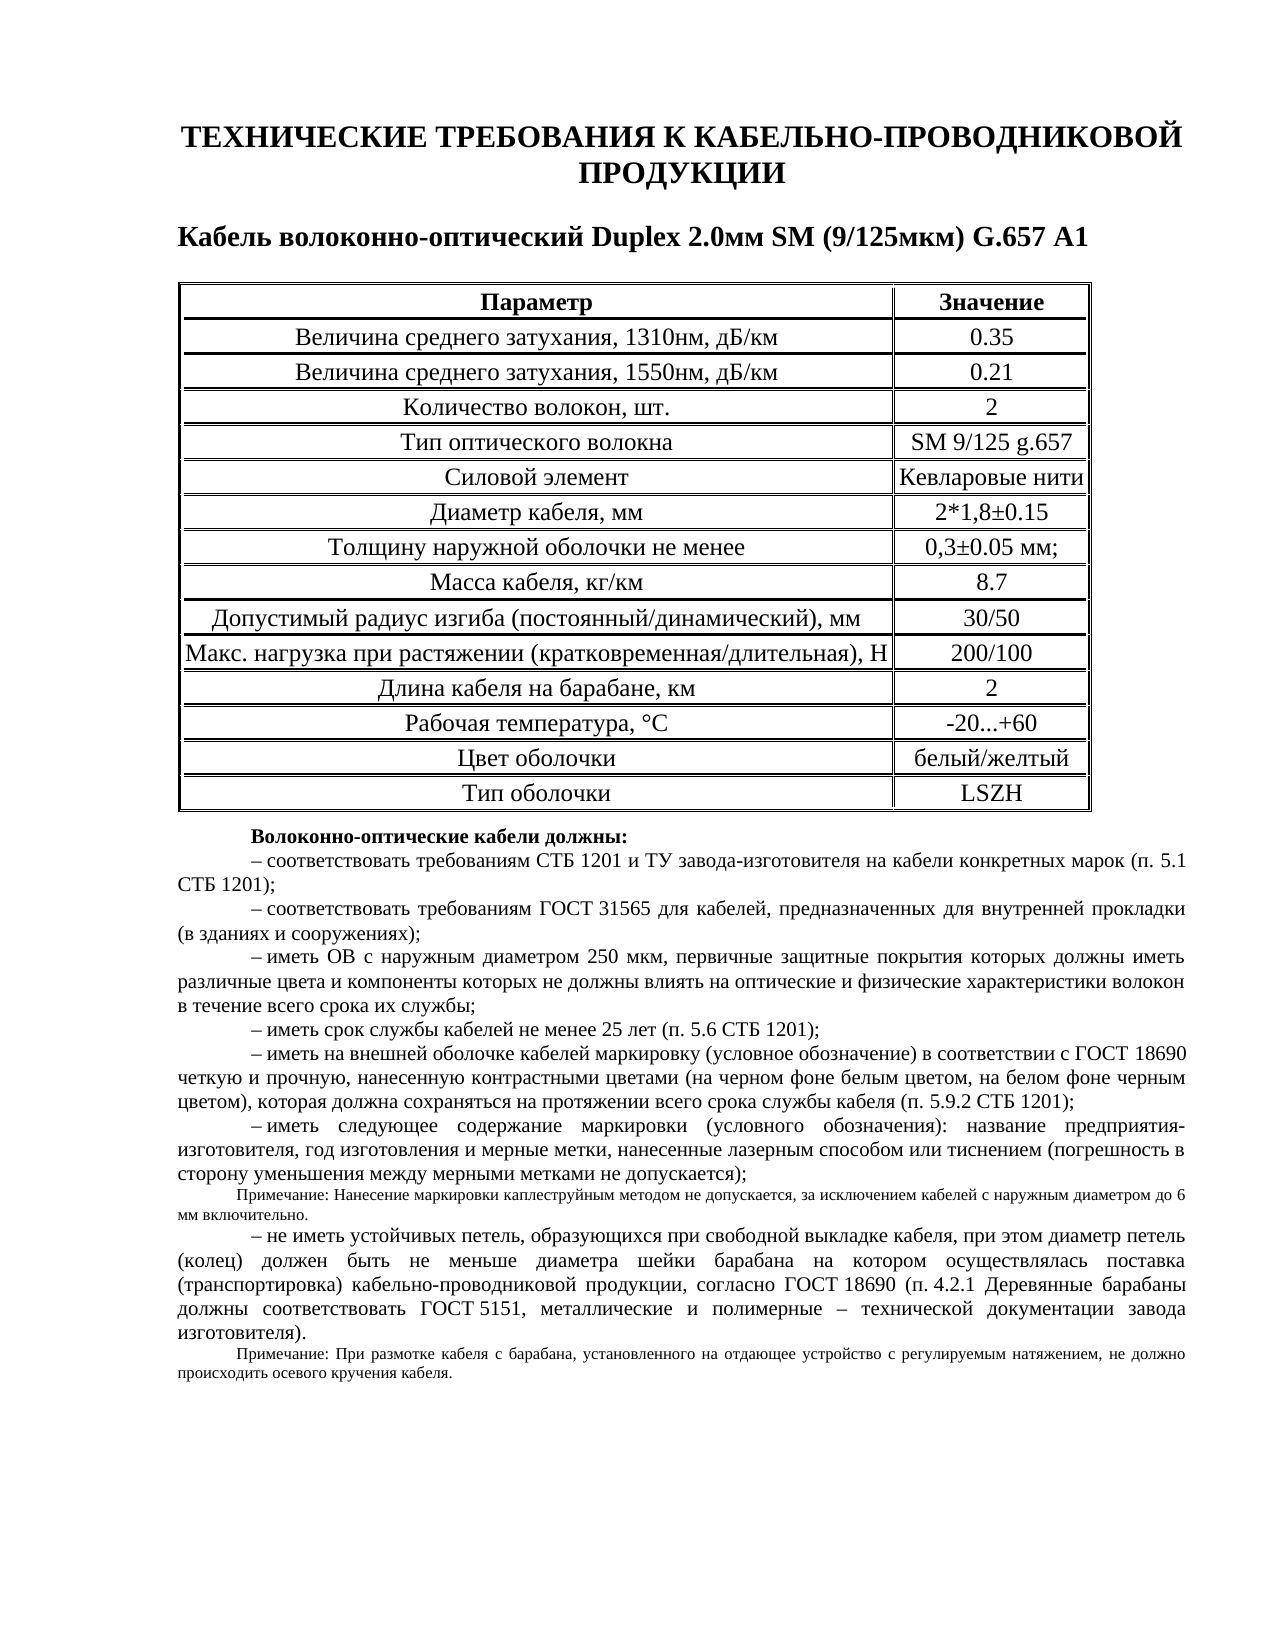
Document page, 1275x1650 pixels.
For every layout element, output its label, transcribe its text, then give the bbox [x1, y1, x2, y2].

table_cell Величина среднего затухания, 1550нм, дБ/км [181, 352, 892, 387]
text – иметь следующее содержание маркировки (условного обозначения): название предприятия-изготовителя, год изготовления и мерные метки, нанесенные лазерным способом или тиснением (погрешность в сторону уменьшения между мерными метками не допускается); [177, 1113, 1186, 1185]
table_cell -20...+60 [895, 703, 1089, 738]
table_header Параметр [181, 285, 893, 317]
text – иметь ОВ с наружным диаметром 250 мкм, первичные защитные покрытия которых должны иметь различные цвета и компоненты которых не должны влиять на оптические и физические характеристики волокон в течение всего срока их службы; [177, 944, 1186, 1017]
table_header Значение [894, 285, 1088, 317]
table_cell Тип оболочки [181, 773, 893, 808]
text – не иметь устойчивых петель, образующихся при свободной выкладке кабеля, при этом диаметр петель (колец) должен быть не меньше диаметра шейки барабана на котором осуществлялась поставка (транспортировка) кабельно-проводниковой продукции, согласно ГОСТ 18690 (п. 4.2.1 Деревянные барабаны должны соответствовать ГОСТ 5151, металлические и полимерные – технической документации завода изготовителя). [177, 1223, 1186, 1344]
table_cell Рабочая температура, °С [181, 703, 892, 738]
table_cell 0,3±0.05 мм; [894, 528, 1090, 563]
text – соответствовать требованиям ГОСТ 31565 для кабелей, предназначенных для внутренней прокладки (в зданиях и сооружениях); [177, 896, 1186, 944]
table_cell белый/желтый [895, 738, 1089, 773]
table_cell Цвет оболочки [181, 738, 892, 773]
table_cell Макс. нагрузка при растяжении (кратковременная/длительная), Н [180, 633, 892, 668]
table_cell 30/50 [895, 598, 1090, 633]
text Примечание: Нанесение маркировки каплеструйным методом не допускается, за исключением кабелей с наружным диаметром до 6 мм включительно. [177, 1185, 1186, 1223]
table_cell Кевларовые нити [895, 458, 1089, 492]
table_cell 2 [895, 387, 1089, 422]
text Волоконно-оптические кабели должны: [177, 824, 1186, 848]
table_cell 200/100 [895, 633, 1090, 668]
text ТЕХНИЧЕСКИЕ ТРЕБОВАНИЯ К КАБЕЛЬНО-ПРОВОДНИКОВОЙ ПРОДУКЦИИ [177, 118, 1186, 190]
text – иметь срок службы кабелей не менее 25 лет (п. 5.6 СТБ 1201); [177, 1017, 1186, 1041]
table_cell Масса кабеля, кг/км [180, 563, 893, 598]
table_cell 0.21 [895, 352, 1088, 387]
table_cell Допустимый радиус изгиба (постоянный/динамический), мм [180, 598, 892, 633]
table_cell 2*1,8±0.15 [895, 493, 1089, 528]
table_cell LSZH [894, 773, 1089, 808]
table_cell Толщину наружной оболочки не менее [180, 528, 893, 563]
text – иметь на внешней оболочке кабелей маркировку (условное обозначение) в соответствии с ГОСТ 18690 четкую и прочную, нанесенную контрастными цветами (на черном фоне белым цветом, на белом фоне черным цветом), которая должна сохраняться на протяжении всего срока службы кабеля (п. 5.9.2 СТБ 1201); [177, 1041, 1186, 1113]
text – соответствовать требованиям СТБ 1201 и ТУ завода-изготовителя на кабели конкретных марок (п. 5.1 СТБ 1201); [177, 848, 1186, 896]
text Кабель волоконно-оптический Duplex 2.0мм SM (9/125мкм) G.657 А1 [177, 219, 1186, 253]
table_cell Диаметр кабеля, мм [181, 493, 892, 528]
table_cell 8.7 [894, 563, 1090, 598]
text Примечание: При размотке кабеля с барабана, установленного на отдающее устройство с регулируемым натяжением, не должно происходить осевого кручения кабеля. [177, 1344, 1186, 1382]
table_cell Силовой элемент [181, 458, 892, 492]
table_cell Длина кабеля на барабане, км [181, 668, 892, 703]
table_cell Тип оптического волокна [181, 422, 892, 457]
table_cell 0.35 [895, 317, 1088, 352]
table_cell Количество волокон, шт. [181, 387, 892, 422]
table_cell 2 [895, 668, 1089, 703]
table_cell Величина среднего затухания, 1310нм, дБ/км [181, 317, 892, 352]
table_cell SM 9/125 g.657 [895, 422, 1089, 457]
